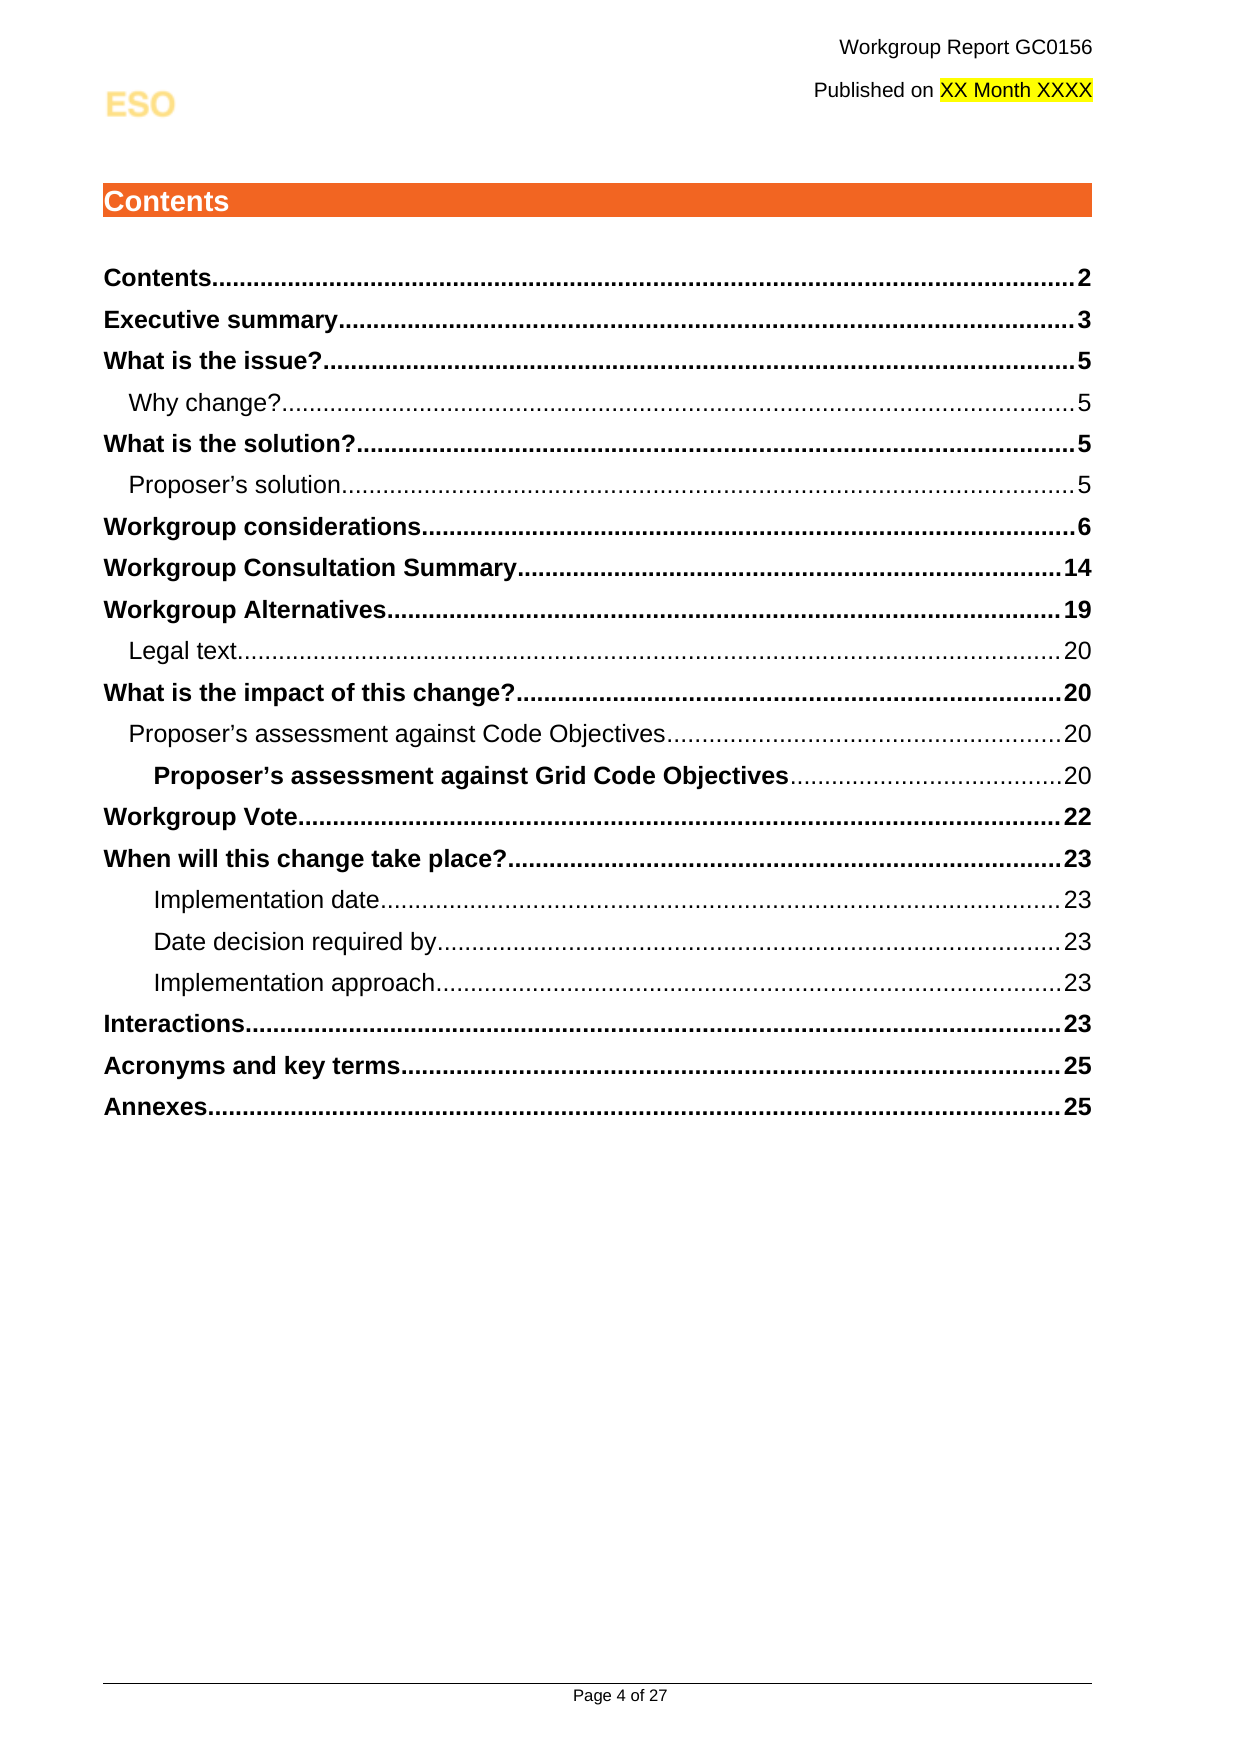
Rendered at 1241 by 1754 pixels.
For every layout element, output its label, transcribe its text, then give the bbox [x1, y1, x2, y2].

text Workgroup Consultation Summary 14 [103, 553, 1092, 582]
text Date decision required by 23 [153, 927, 1092, 955]
text Workgroup Vote 22 [103, 802, 1092, 831]
text Legal text 20 [128, 636, 1092, 665]
text Annexes 25 [103, 1092, 1092, 1121]
text What is the solution? 5 [103, 429, 1092, 458]
text Interactions 23 [103, 1009, 1092, 1038]
text When will this change take place? 23 [103, 844, 1092, 872]
text Implementation date 23 [153, 885, 1092, 914]
picture [103, 79, 181, 125]
text Proposer’s assessment against Code Objectives 20 [128, 719, 1092, 748]
text Proposer’s assessment against Grid Code Objectives 20 [153, 761, 1092, 789]
text What is the impact of this change? 20 [103, 678, 1092, 707]
text Implementation approach 23 [153, 968, 1092, 997]
text Workgroup considerations 6 [103, 512, 1092, 541]
text Workgroup Alternatives 19 [103, 595, 1092, 624]
text What is the issue? 5 [103, 346, 1092, 375]
text Why change? 5 [128, 388, 1092, 416]
subtitle Contents [103, 183, 1092, 217]
text Proposer’s solution 5 [128, 471, 1092, 499]
text Contents 2 [103, 263, 1092, 292]
text Acronyms and key terms 25 [103, 1051, 1092, 1080]
text Executive summary 3 [103, 305, 1092, 333]
